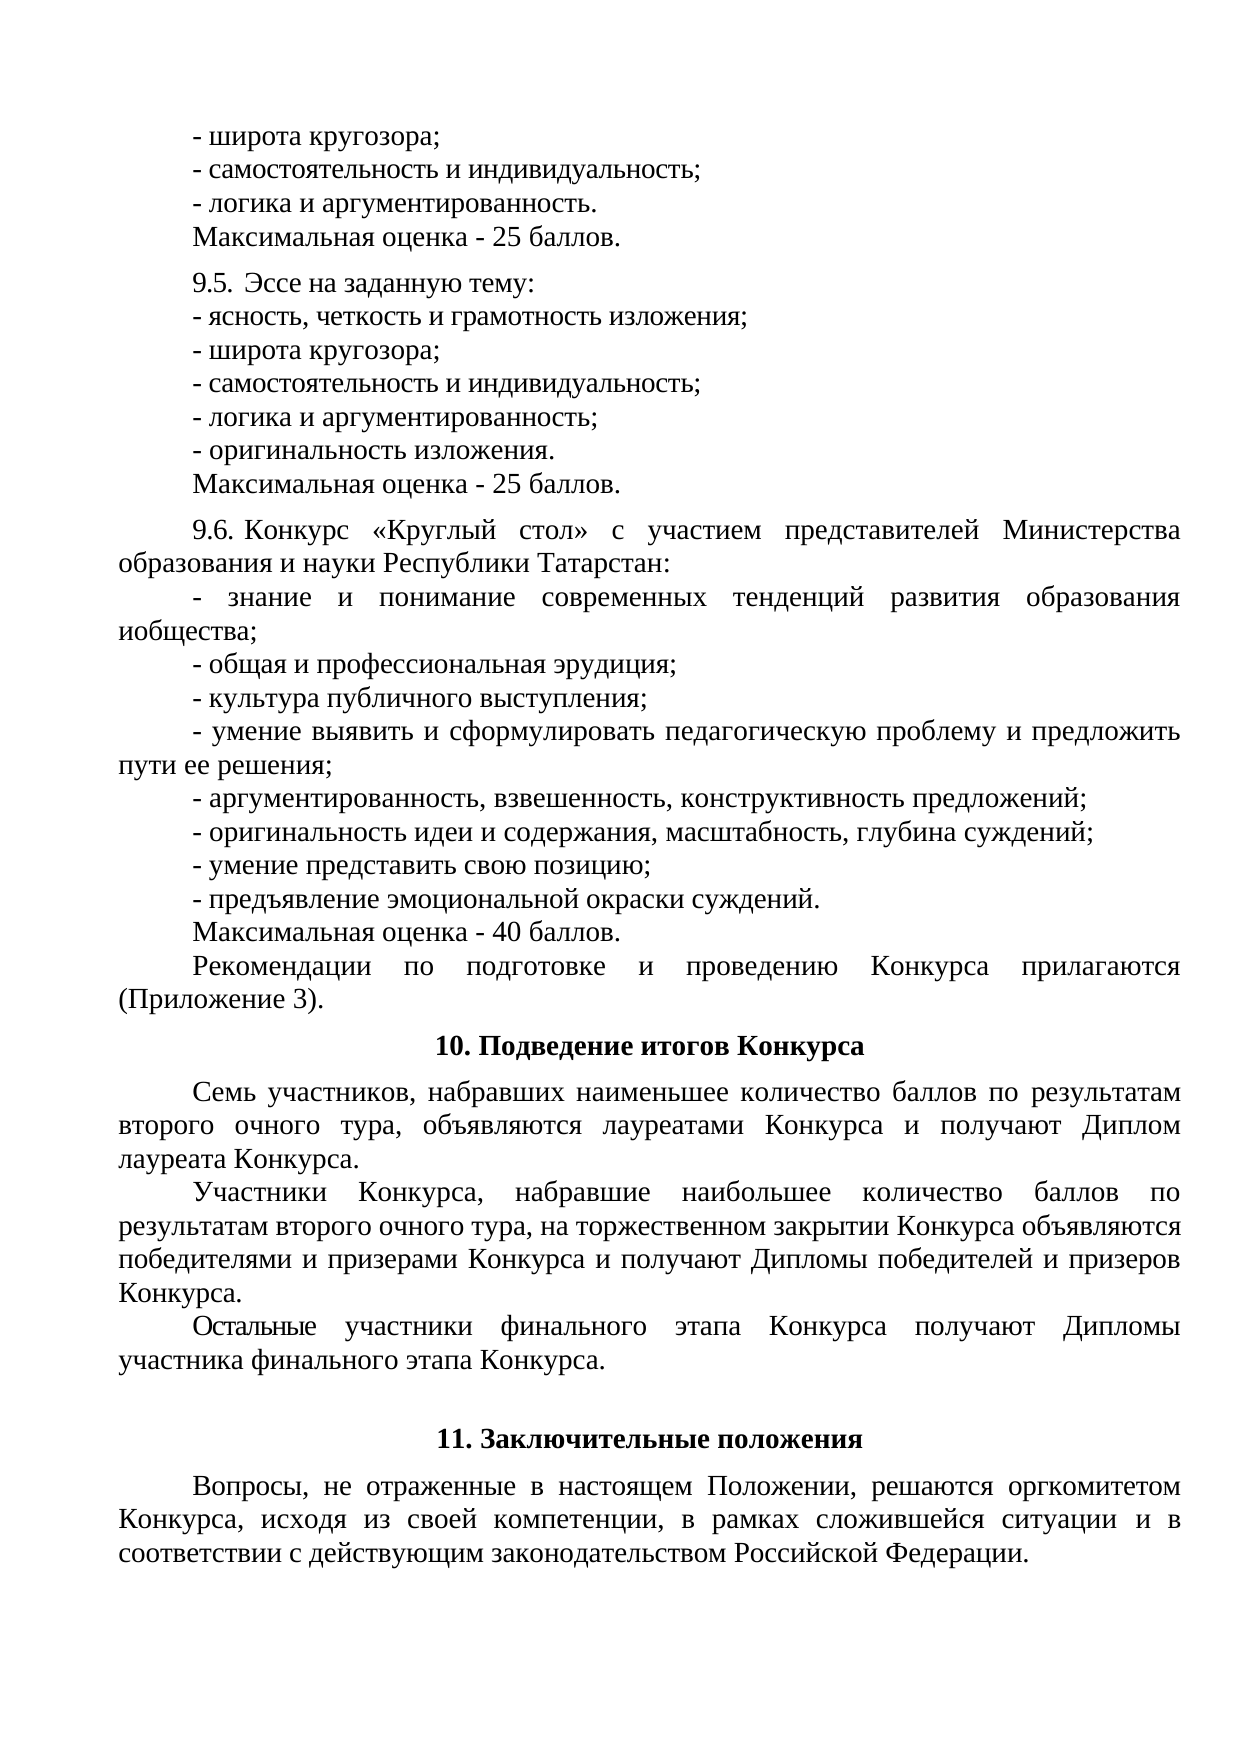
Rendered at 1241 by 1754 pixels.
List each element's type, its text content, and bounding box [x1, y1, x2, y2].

text - оригинальность изложения. [118, 432, 1181, 466]
text - широта кругозора; [118, 118, 1181, 152]
text Участники Конкурса, набравшие наибольшее количество баллов по результатам второго очного тура, на торжественном закрытии Конкурса объявляются победителями и призерами Конкурса и получают Дипломы победителей и призеров Конкурса. [118, 1174, 1181, 1308]
text - предъявление эмоциональной окраски суждений. [118, 881, 1181, 914]
text - культура публичного выступления; [118, 680, 1181, 713]
text - логика и аргументированность; [118, 399, 1181, 432]
text Максимальная оценка - 25 баллов. [118, 466, 1181, 499]
text Семь участников, набравших наименьшее количество баллов по результатам второго очного тура, объявляются лауреатами Конкурса и получают Диплом лауреата Конкурса. [118, 1074, 1181, 1174]
text - знание и понимание современных тенденций развития образования иобщества; [118, 579, 1181, 646]
text - умение выявить и сформулировать педагогическую проблему и предложить пути ее решения; [118, 713, 1181, 780]
text - самостоятельность и индивидуальность; [118, 152, 1181, 185]
text Максимальная оценка - 25 баллов. [118, 219, 1181, 252]
text 10. Подведение итогов Конкурса [118, 1028, 1181, 1061]
text Остальные участники финального этапа Конкурса получают Дипломы участника финального этапа Конкурса. [118, 1308, 1181, 1376]
text - широта кругозора; [118, 332, 1181, 365]
text - аргументированность, взвешенность, конструктивность предложений; [118, 780, 1181, 814]
text - общая и профессиональная эрудиция; [118, 646, 1181, 680]
text Максимальная оценка - 40 баллов. [118, 914, 1181, 948]
text - логика и аргументированность. [118, 185, 1181, 219]
text Рекомендации по подготовке и проведению Конкурса прилагаются (Приложение 3). [118, 948, 1181, 1015]
text 11. Заключительные положения [118, 1422, 1181, 1455]
text 9.5. Эссе на заданную тему: [118, 265, 1181, 298]
text 9.6. Конкурс «Круглый стол» с участием представителей Министерства образования и науки Республики Татарстан: [118, 512, 1181, 579]
text - умение представить свою позицию; [118, 847, 1181, 881]
text Вопросы, не отраженные в настоящем Положении, решаются оргкомитетом Конкурса, исходя из своей компетенции, в рамках сложившейся ситуации и в соответствии с действующим законодательством Российской Федерации. [118, 1468, 1181, 1568]
text - оригинальность идеи и содержания, масштабность, глубина суждений; [118, 814, 1181, 847]
text - самостоятельность и индивидуальность; [118, 365, 1181, 399]
text - ясность, четкость и грамотность изложения; [118, 298, 1181, 332]
